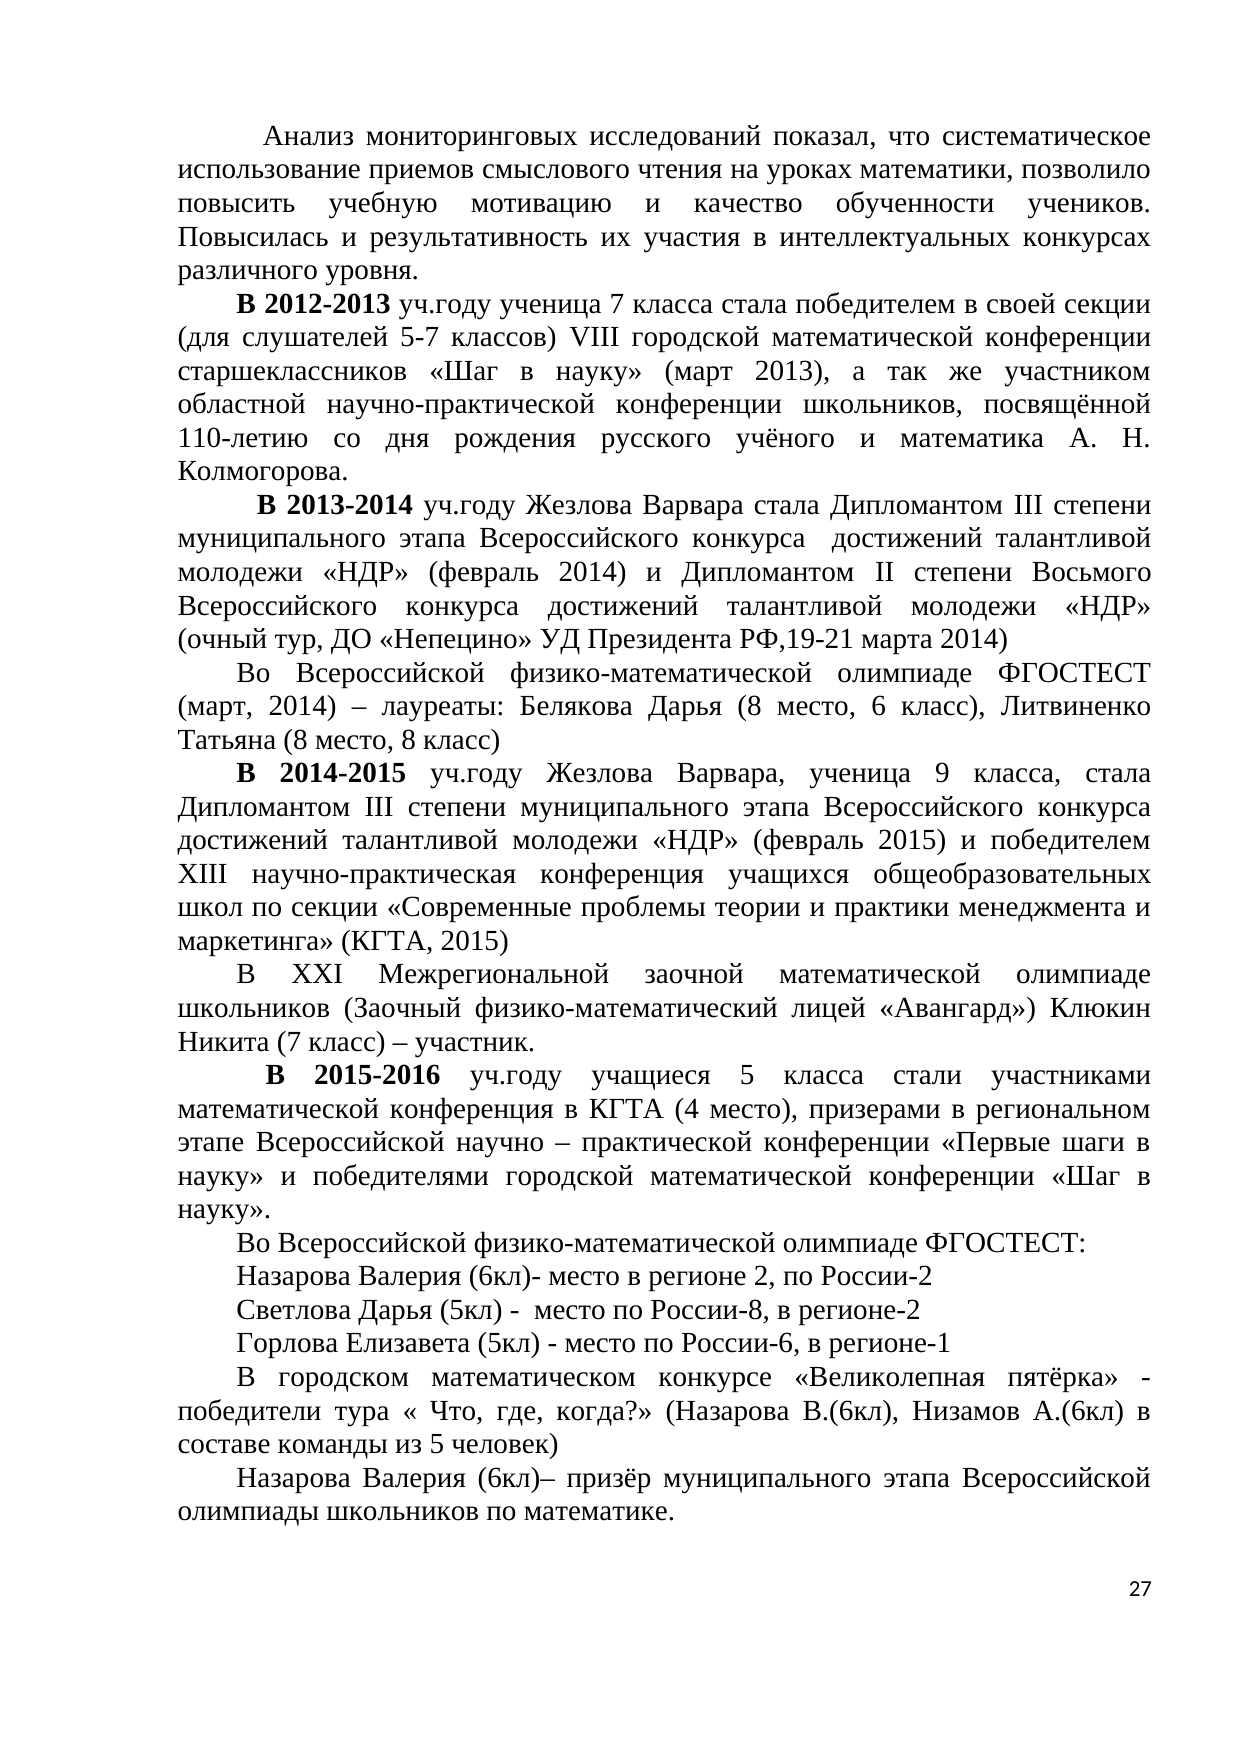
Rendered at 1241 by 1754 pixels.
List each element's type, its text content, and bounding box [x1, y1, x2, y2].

text Во Всероссийской физико-математической олимпиаде ФГОСТЕСТ: [177, 1225, 1152, 1258]
text Светлова Дарья (5кл) - место по России-8, в регионе-2 [177, 1292, 1152, 1326]
list В 2012-2013 уч.году ученица 7 класса стала победителем в своей секции (для слушателей 5-7 классов) VIII городской математической конференции старшеклассников «Шаг в науку» (март 2013), а так же участником областной научно-практической конференции школьников, посвящённой 110-летию со дня рождения русского учёного и математика А. Н. Колмогорова. [177, 286, 1152, 487]
text В 2015-2016 уч.году учащиеся 5 класса стали участниками математической конференция в КГТА (4 место), призерами в региональном этапе Всероссийской научно – практической конференции «Первые шаги в науку» и победителями городской математической конференции «Шаг в науку». [177, 1057, 1152, 1225]
list Во Всероссийской физико-математической олимпиаде ФГОСТЕСТ (март, 2014) – лауреаты: Белякова Дарья (8 место, 6 класс), Литвиненко Татьяна (8 место, 8 класс) [177, 655, 1152, 755]
text В XXI Межрегиональной заочной математической олимпиаде школьников (Заочный физико-математический лицей «Авангард») Клюкин Никита (7 класс) – участник. [177, 957, 1152, 1057]
text Горлова Елизавета (5кл) - место по России-6, в регионе-1 [177, 1326, 1152, 1359]
list Анализ мониторинговых исследований показал, что систематическое использование приемов смыслового чтения на уроках математики, позволило повысить учебную мотивацию и качество обученности учеников. Повысилась и результативность их участия в интеллектуальных конкурсах различного уровня. [177, 118, 1152, 286]
text Назарова Валерия (6кл)– призёр муниципального этапа Всероссийской олимпиады школьников по математике. [177, 1460, 1152, 1527]
text В 2014-2015 уч.году Жезлова Варвара, ученица 9 класса, стала Дипломантом III степени муниципального этапа Всероссийского конкурса достижений талантливой молодежи «НДР» (февраль 2015) и победителем XIII научно-практическая конференция учащихся общеобразовательных школ по секции «Современные проблемы теории и практики менеджмента и маркетинга» (КГТА, 2015) [177, 755, 1152, 957]
text Назарова Валерия (6кл)- место в регионе 2, по России-2 [177, 1258, 1152, 1292]
text В городском математическом конкурсе «Великолепная пятёрка» - победители тура « Что, где, когда?» (Назарова В.(6кл), Низамов А.(6кл) в составе команды из 5 человек) [177, 1359, 1152, 1460]
list В 2013-2014 уч.году Жезлова Варвара стала Дипломантом III степени муниципального этапа Всероссийского конкурса достижений талантливой молодежи «НДР» (февраль 2014) и Дипломантом II степени Восьмого Всероссийского конкурса достижений талантливой молодежи «НДР» (очный тур, ДО «Непецино» УД Президента РФ,19-21 марта 2014) [177, 487, 1152, 655]
